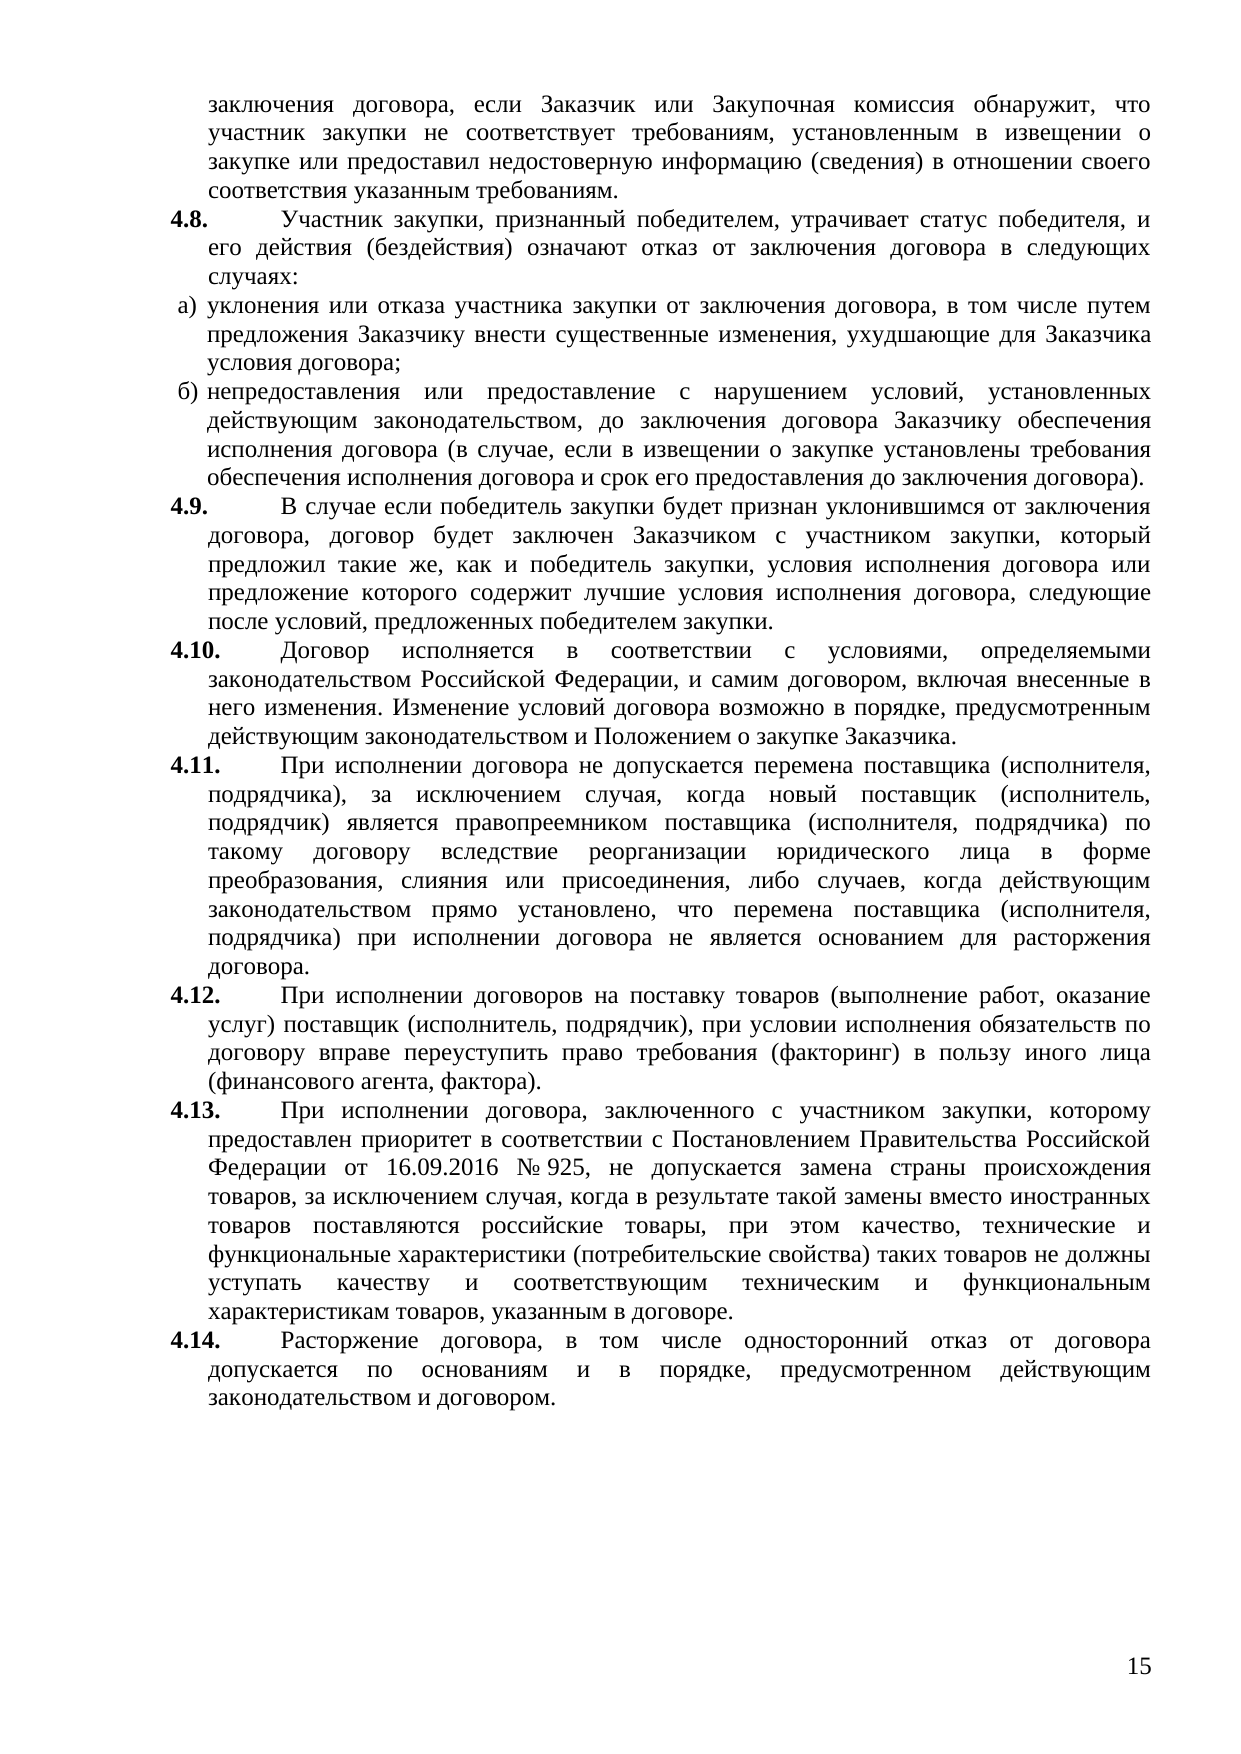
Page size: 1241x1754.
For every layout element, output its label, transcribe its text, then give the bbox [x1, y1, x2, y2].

list непредоставления или предоставление с нарушением условий, установленных действующим законодательством, до заключения договора Заказчику обеспечения исполнения договора (в случае, если в извещении о закупке установлены требования обеспечения исполнения договора и срок его предоставления до заключения договора). [177, 376, 1152, 491]
list В случае если победитель закупки будет признан уклонившимся от заключения договора, договор будет заключен Заказчиком с участником закупки, который предложил такие же, как и победитель закупки, условия исполнения договора или предложение которого содержит лучшие условия исполнения договора, следующие после условий, предложенных победителем закупки. [170, 491, 1152, 635]
list Расторжение договора, в том числе односторонний отказ от договора допускается по основаниям и в порядке, предусмотренном действующим законодательством и договором. [170, 1325, 1152, 1411]
list уклонения или отказа участника закупки от заключения договора, в том числе путем предложения Заказчику внести существенные изменения, ухудшающие для Заказчика условия договора; [177, 290, 1152, 376]
list При исполнении договора не допускается перемена поставщика (исполнителя, подрядчика), за исключением случая, когда новый поставщик (исполнитель, подрядчик) является правопреемником поставщика (исполнителя, подрядчика) по такому договору вследствие реорганизации юридического лица в форме преобразования, слияния или присоединения, либо случаев, когда действующим законодательством прямо установлено, что перемена поставщика (исполнителя, подрядчика) при исполнении договора не является основанием для расторжения договора. [170, 750, 1152, 980]
list При исполнении договора, заключенного с участником закупки, которому предоставлен приоритет в соответствии с Постановлением Правительства Российской Федерации от 16.09.2016 № 925, не допускается замена страны происхождения товаров, за исключением случая, когда в результате такой замены вместо иностранных товаров поставляются российские товары, при этом качество, технические и функциональные характеристики (потребительские свойства) таких товаров не должны уступать качеству и соответствующим техническим и функциональным характеристикам товаров, указанным в договоре. [170, 1095, 1152, 1325]
list Участник закупки, признанный победителем, утрачивает статус победителя, и его действия (бездействия) означают отказ от заключения договора в следующих случаях: [170, 204, 1152, 290]
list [170, 89, 1152, 204]
list При исполнении договоров на поставку товаров (выполнение работ, оказание услуг) поставщик (исполнитель, подрядчик), при условии исполнения обязательств по договору вправе переуступить право требования (факторинг) в пользу иного лица (финансового агента, фактора). [170, 980, 1152, 1095]
list Договор исполняется в соответствии с условиями, определяемыми законодательством Российской Федерации, и самим договором, включая внесенные в него изменения. Изменение условий договора возможно в порядке, предусмотренным действующим законодательством и Положением о закупке Заказчика. [170, 635, 1152, 750]
